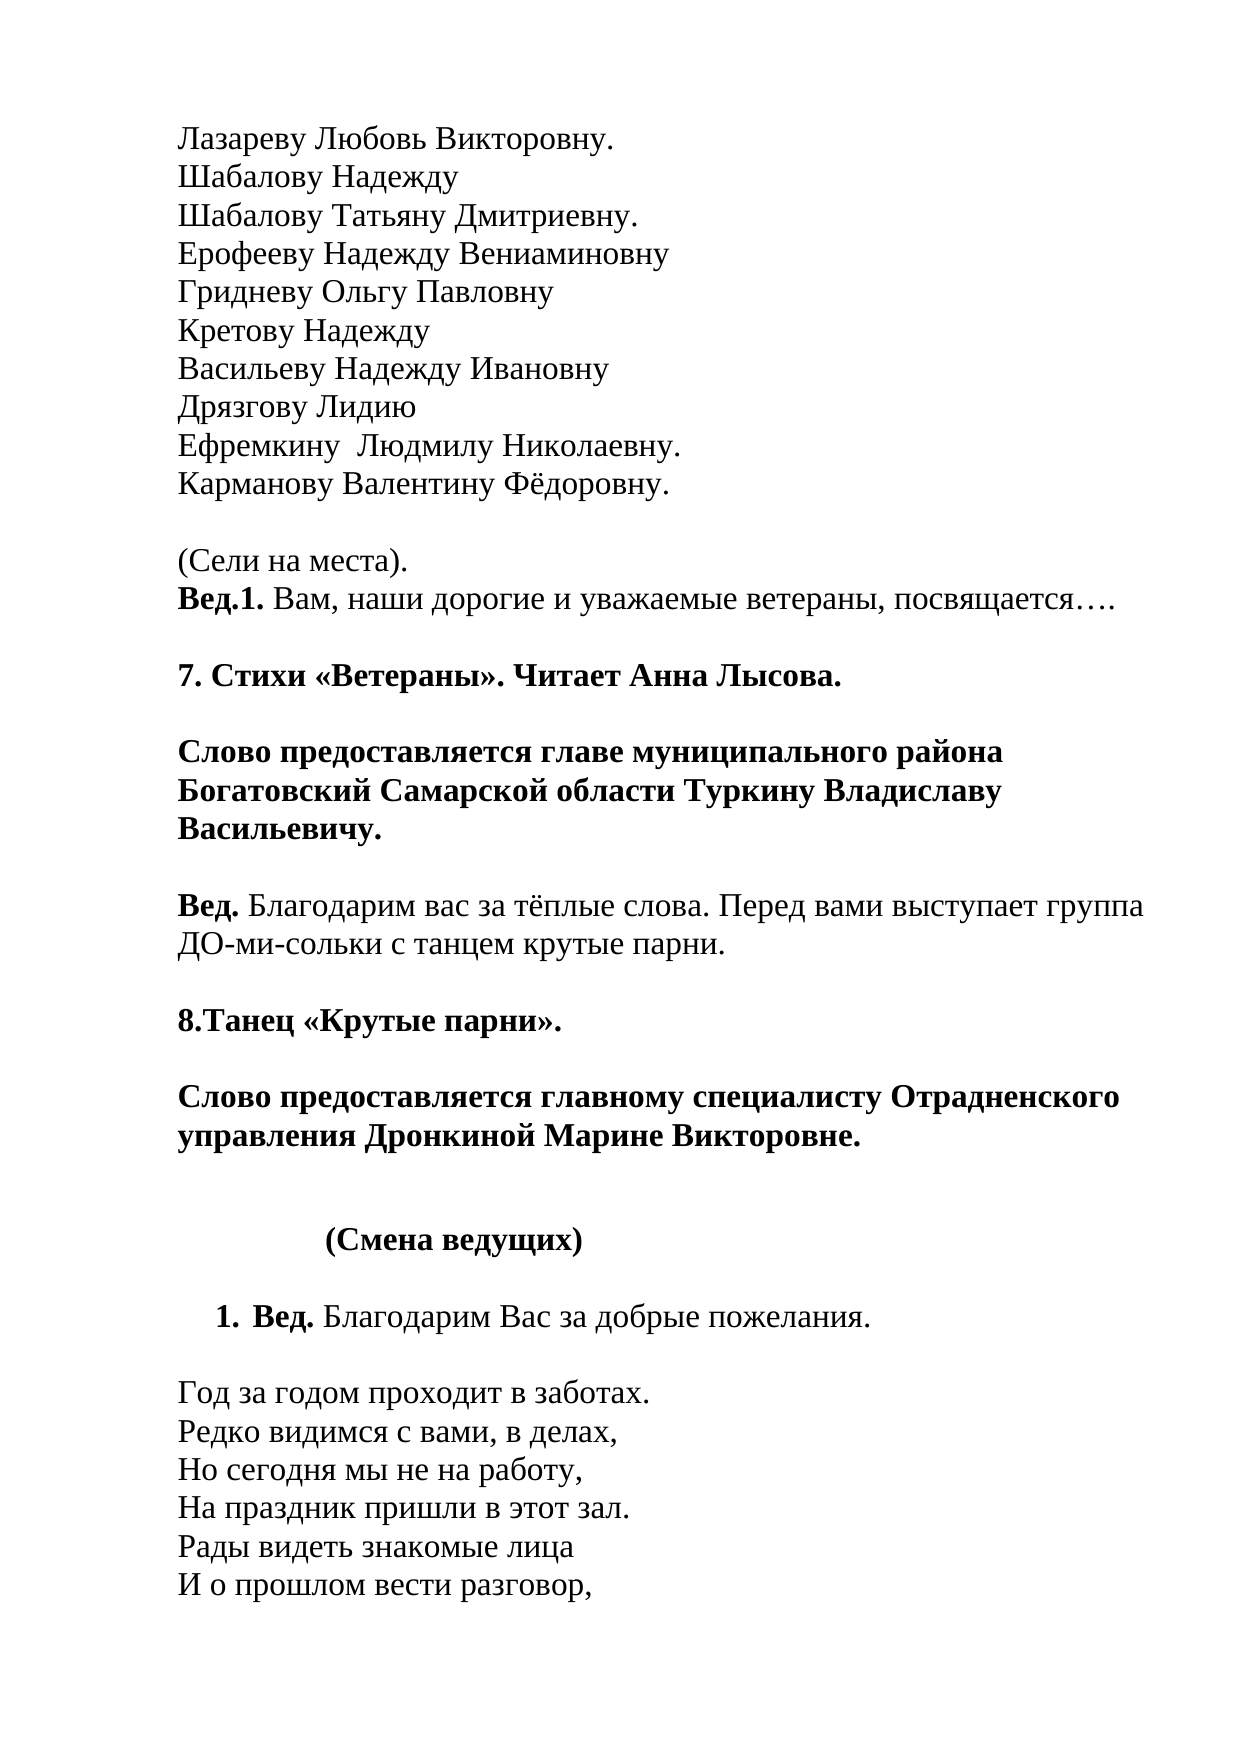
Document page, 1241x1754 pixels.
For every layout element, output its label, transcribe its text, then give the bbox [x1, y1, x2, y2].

text Дрязгову Лидию [177, 386, 1152, 425]
list Вед. Благодарим Вас за добрые пожелания. [215, 1296, 1152, 1334]
text Шабалову Надежду [177, 156, 1152, 195]
text И о прошлом вести разговор, [177, 1564, 1152, 1603]
text Слово предоставляется главе муниципального района Богатовский Самарской области Туркину Владиславу Васильевичу. [177, 731, 1152, 846]
text Вед. Благодарим вас за тёплые слова. Перед вами выступает группа ДО-ми-сольки с танцем крутые парни. [177, 885, 1152, 961]
text (Сели на места). [177, 540, 1152, 578]
text Но сегодня мы не на работу, [177, 1449, 1152, 1488]
text Васильеву Надежду Ивановну [177, 348, 1152, 386]
text 7. Стихи «Ветераны». Читает Анна Лысова. [177, 655, 1152, 693]
text Карманову Валентину Фёдоровну. [177, 463, 1152, 501]
text Редко видимся с вами, в делах, [177, 1411, 1152, 1449]
text На праздник пришли в этот зал. [177, 1488, 1152, 1526]
text Вед.1. Вам, наши дорогие и уважаемые ветераны, посвящается…. [177, 578, 1152, 616]
text (Смена ведущих) [177, 1219, 1152, 1258]
text Гридневу Ольгу Павловну [177, 271, 1152, 310]
text Слово предоставляется главному специалисту Отрадненского управления Дронкиной Марине Викторовне. [177, 1076, 1152, 1153]
text 8.Танец «Крутые парни». [177, 1000, 1152, 1038]
text Шабалову Татьяну Дмитриевну. [177, 195, 1152, 233]
text Ефремкину Людмилу Николаевну. [177, 425, 1152, 463]
text Ерофееву Надежду Вениаминовну [177, 233, 1152, 271]
text Кретову Надежду [177, 310, 1152, 348]
text Рады видеть знакомые лица [177, 1526, 1152, 1564]
text Год за годом проходит в заботах. [177, 1373, 1152, 1411]
text Лазареву Любовь Викторовну. [177, 118, 1152, 156]
